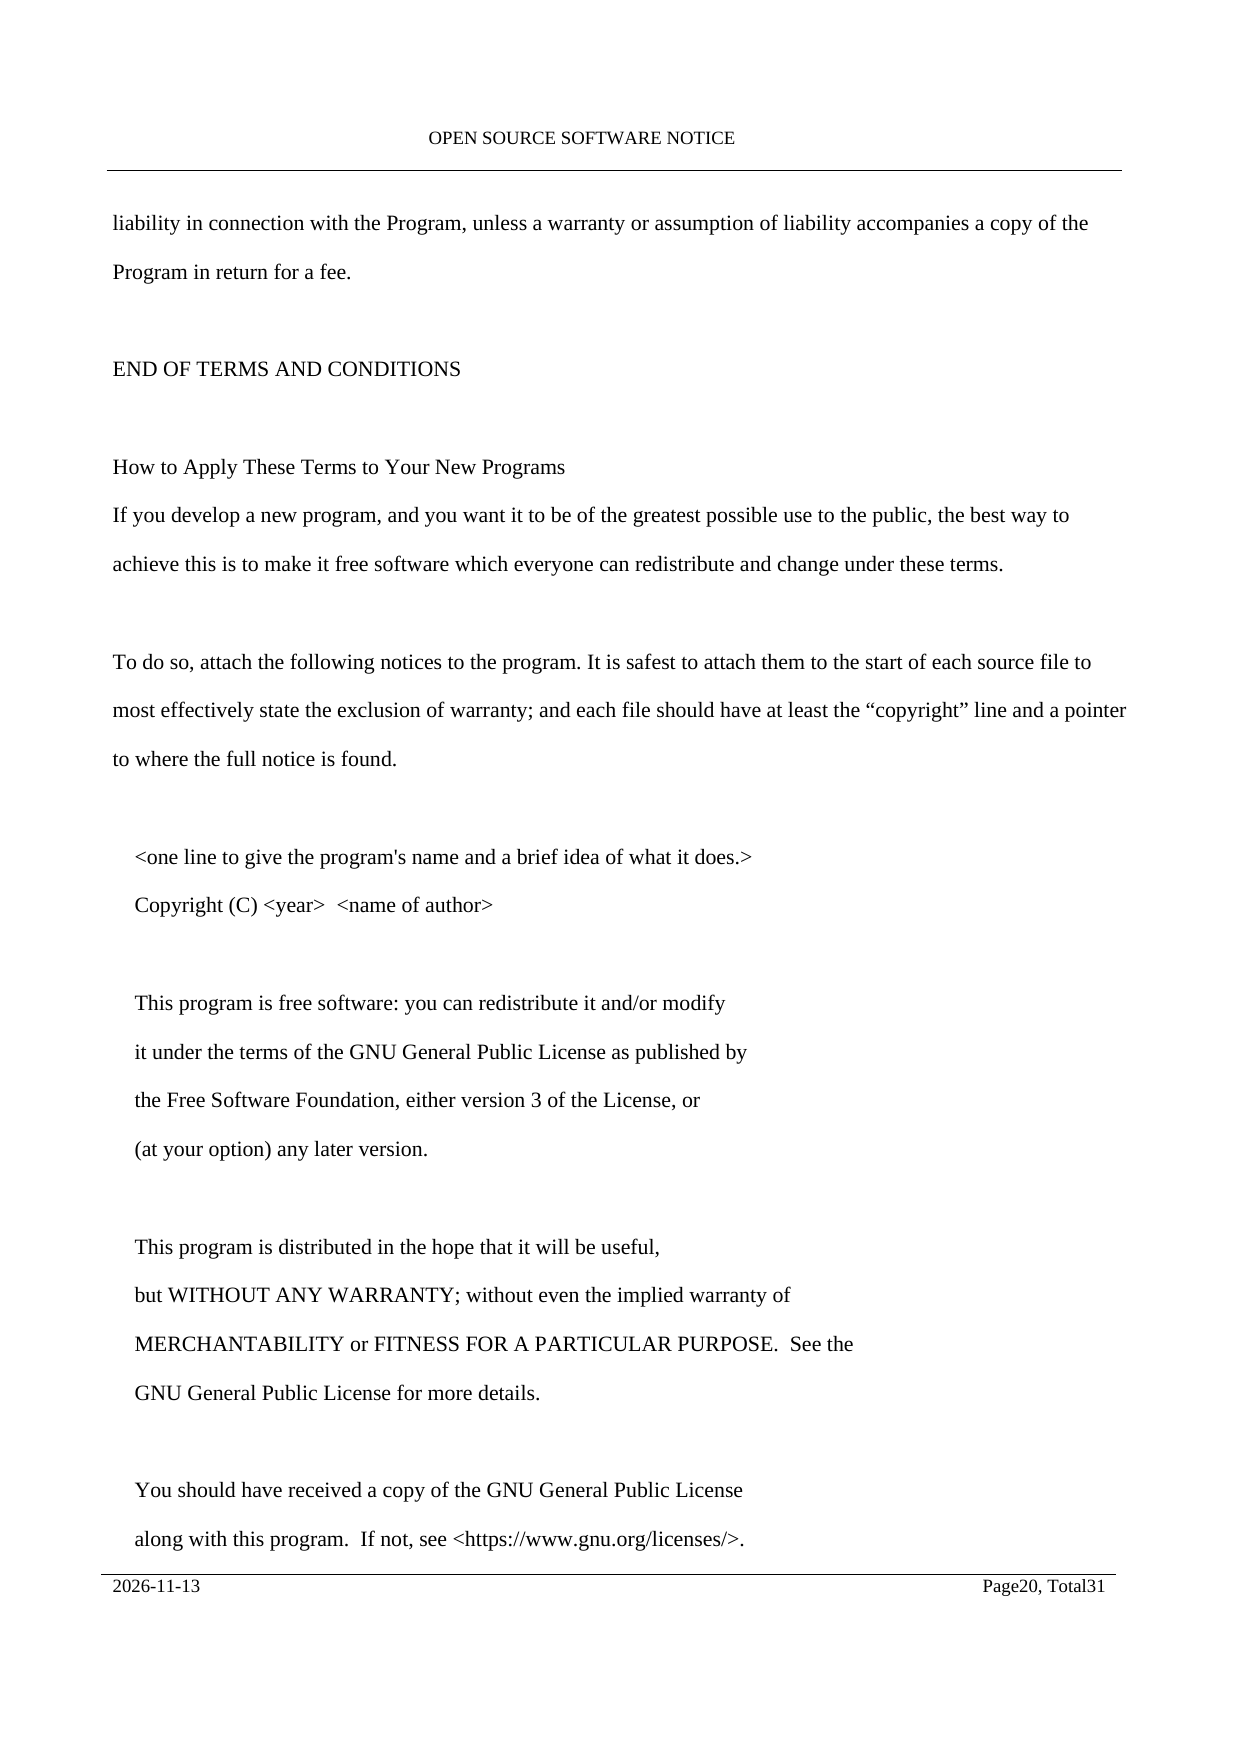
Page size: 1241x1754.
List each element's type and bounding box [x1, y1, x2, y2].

text [112, 206, 1128, 1555]
